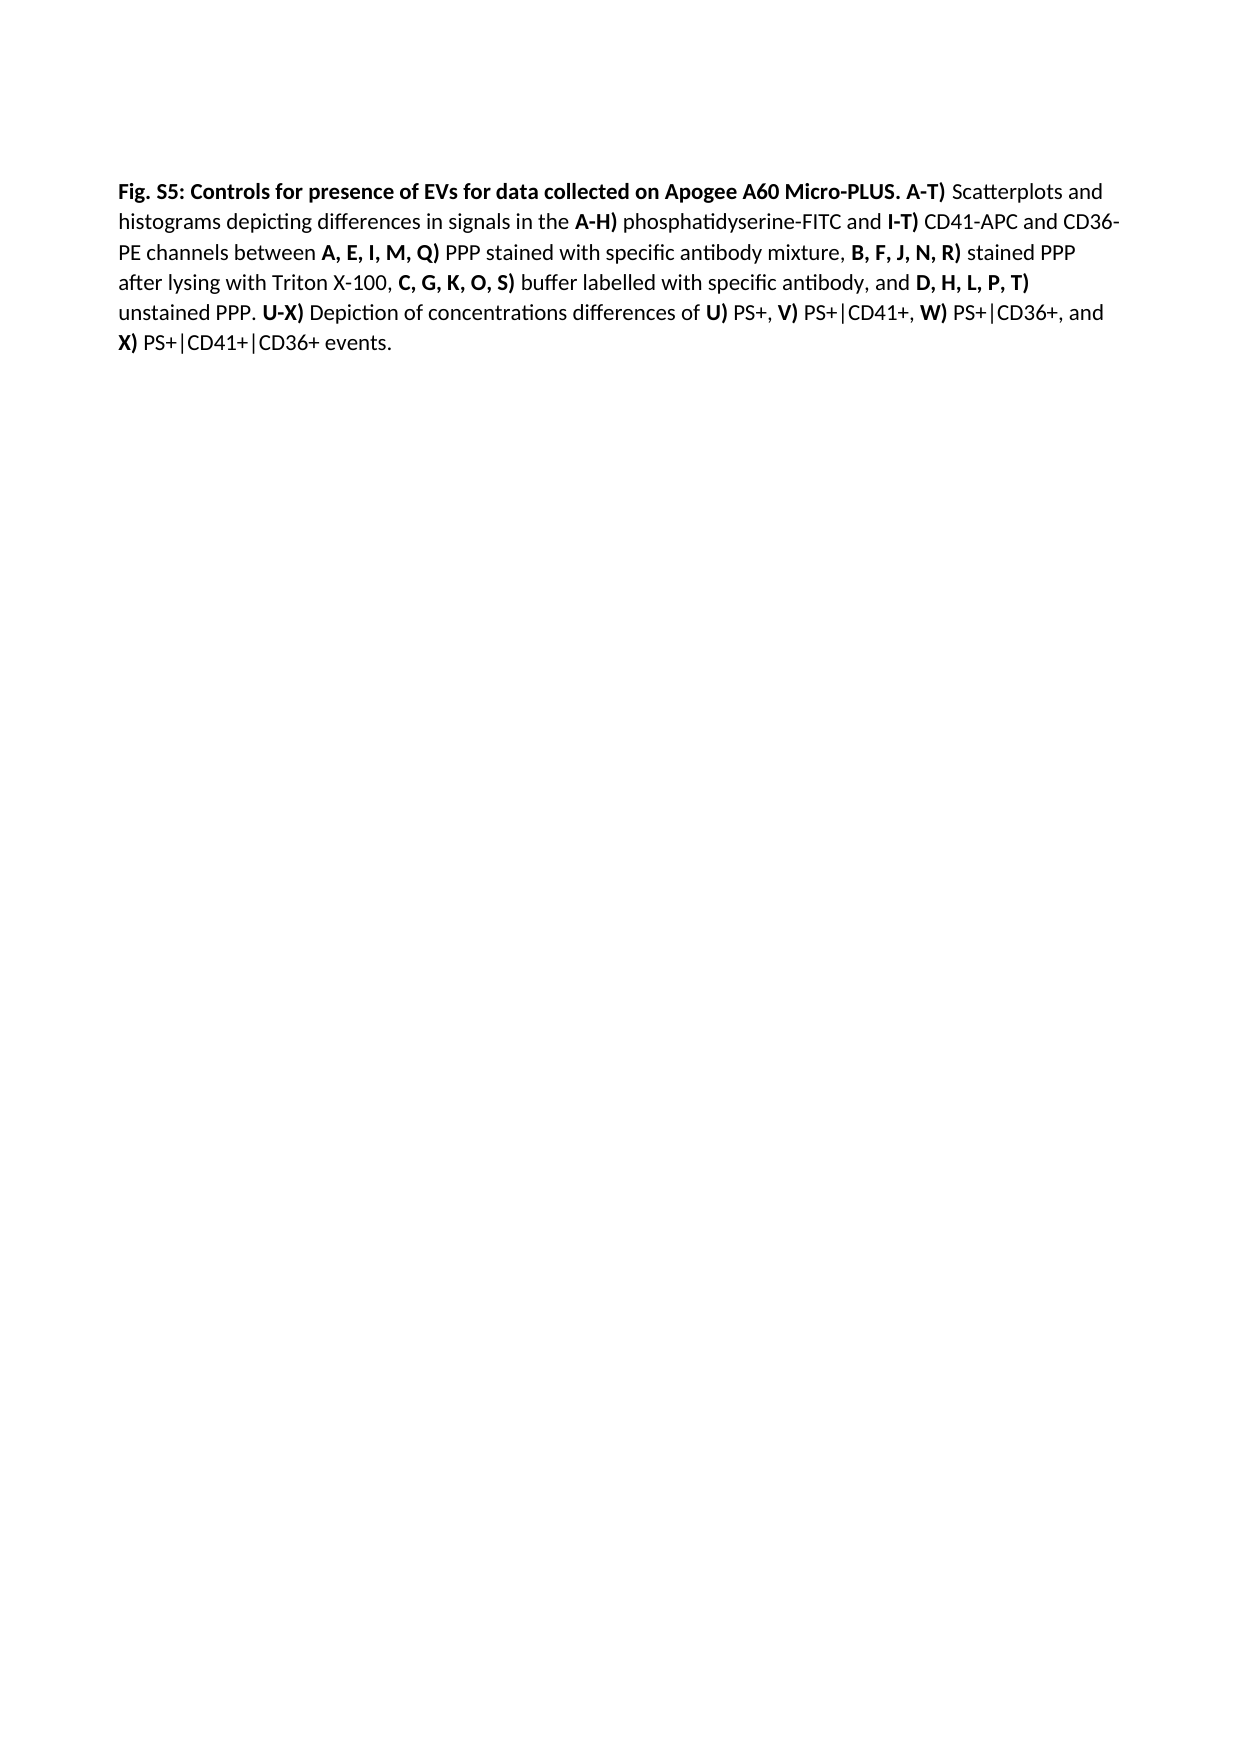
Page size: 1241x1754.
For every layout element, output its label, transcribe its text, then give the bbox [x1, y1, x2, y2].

text Fig. S5: Controls for presence of EVs for data collected on Apogee A60 Micro-PLUS. A-T) Scatterplots and histograms depicting differences in signals in the A-H) phosphatidyserine-FITC and I-T) CD41-APC and CD36-PE channels between A, E, I, M, Q) PPP stained with specific antibody mixture, B, F, J, N, R) stained PPP after lysing with Triton X-100, C, G, K, O, S) buffer labelled with specific antibody, and D, H, L, P, T) unstained PPP. U-X) Depiction of concentrations differences of U) PS+, V) PS+|CD41+, W) PS+|CD36+, and X) PS+|CD41+|CD36+ events. [118, 177, 1122, 356]
